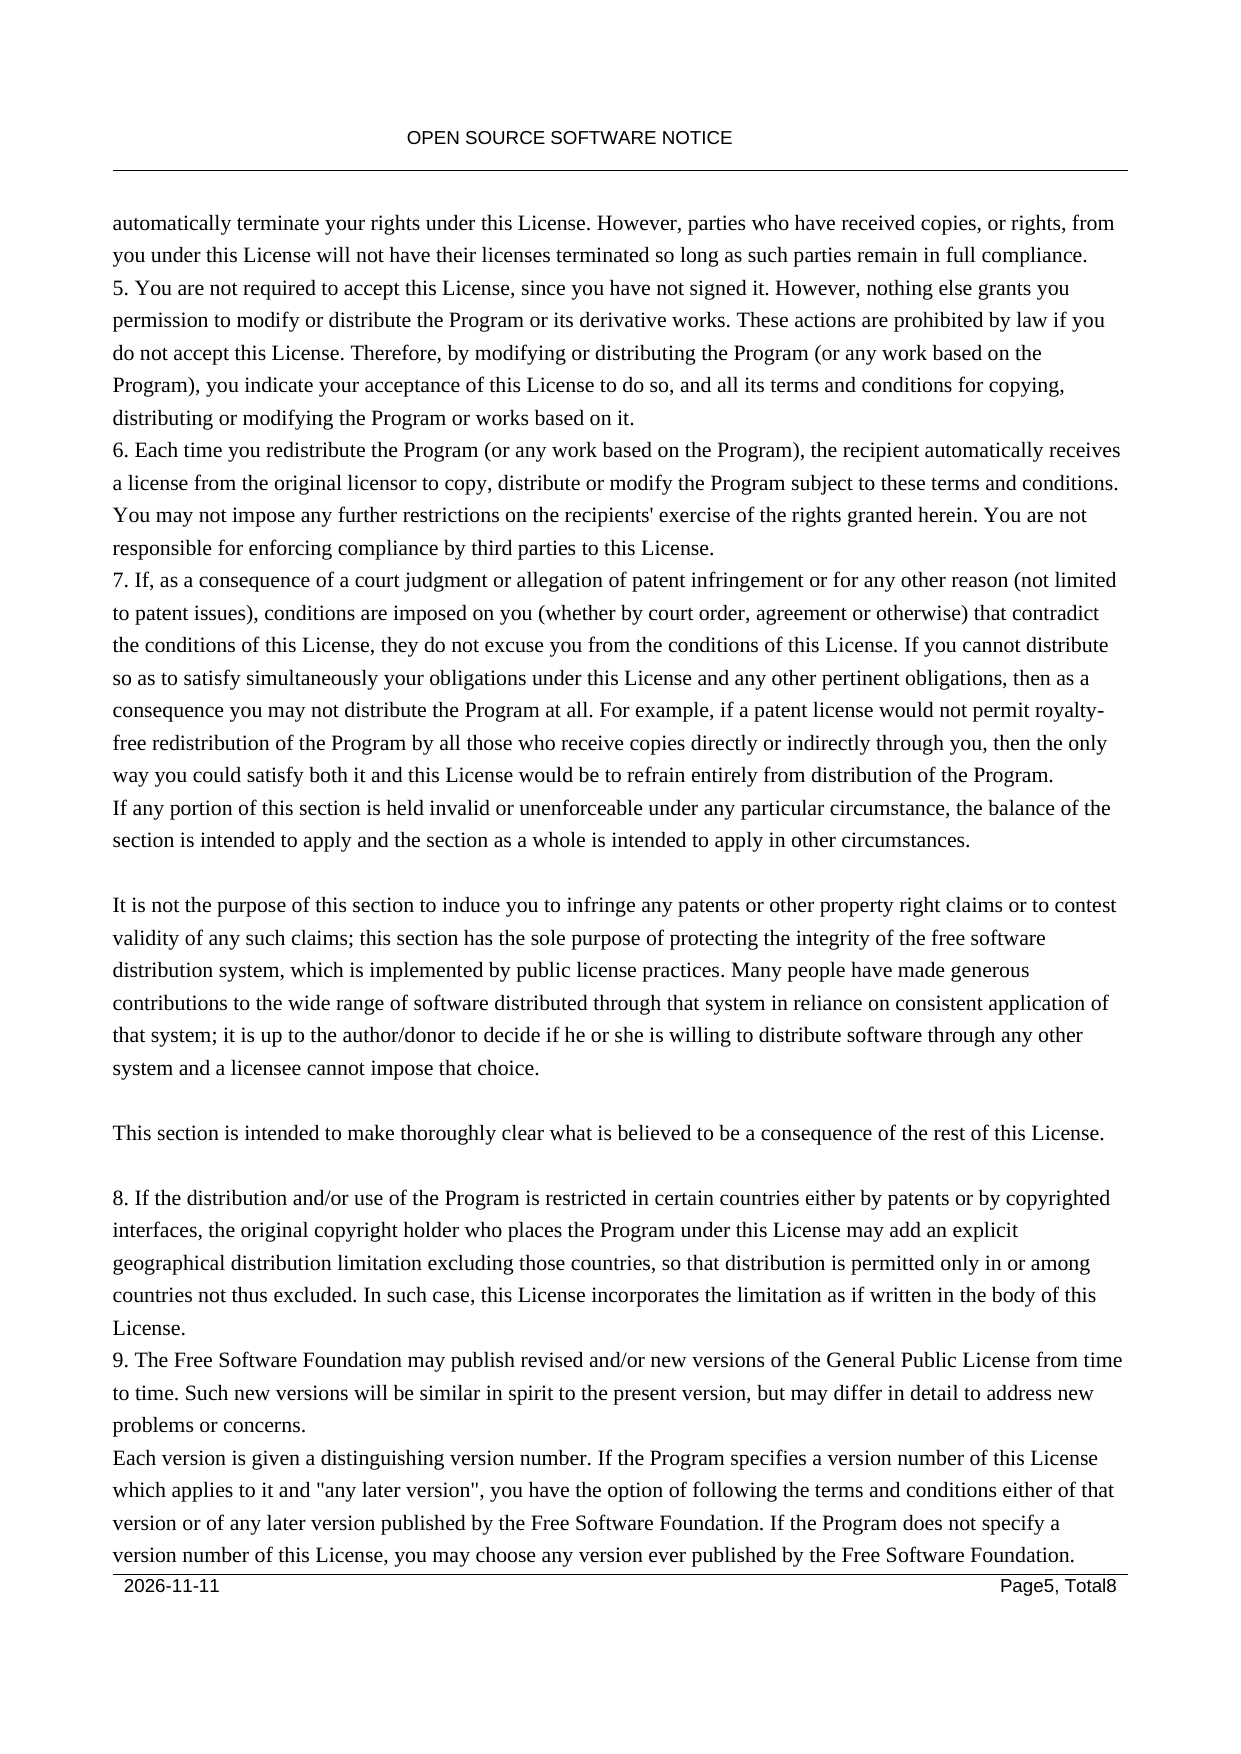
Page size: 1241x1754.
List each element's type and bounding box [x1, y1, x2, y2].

text [112, 206, 1128, 1571]
